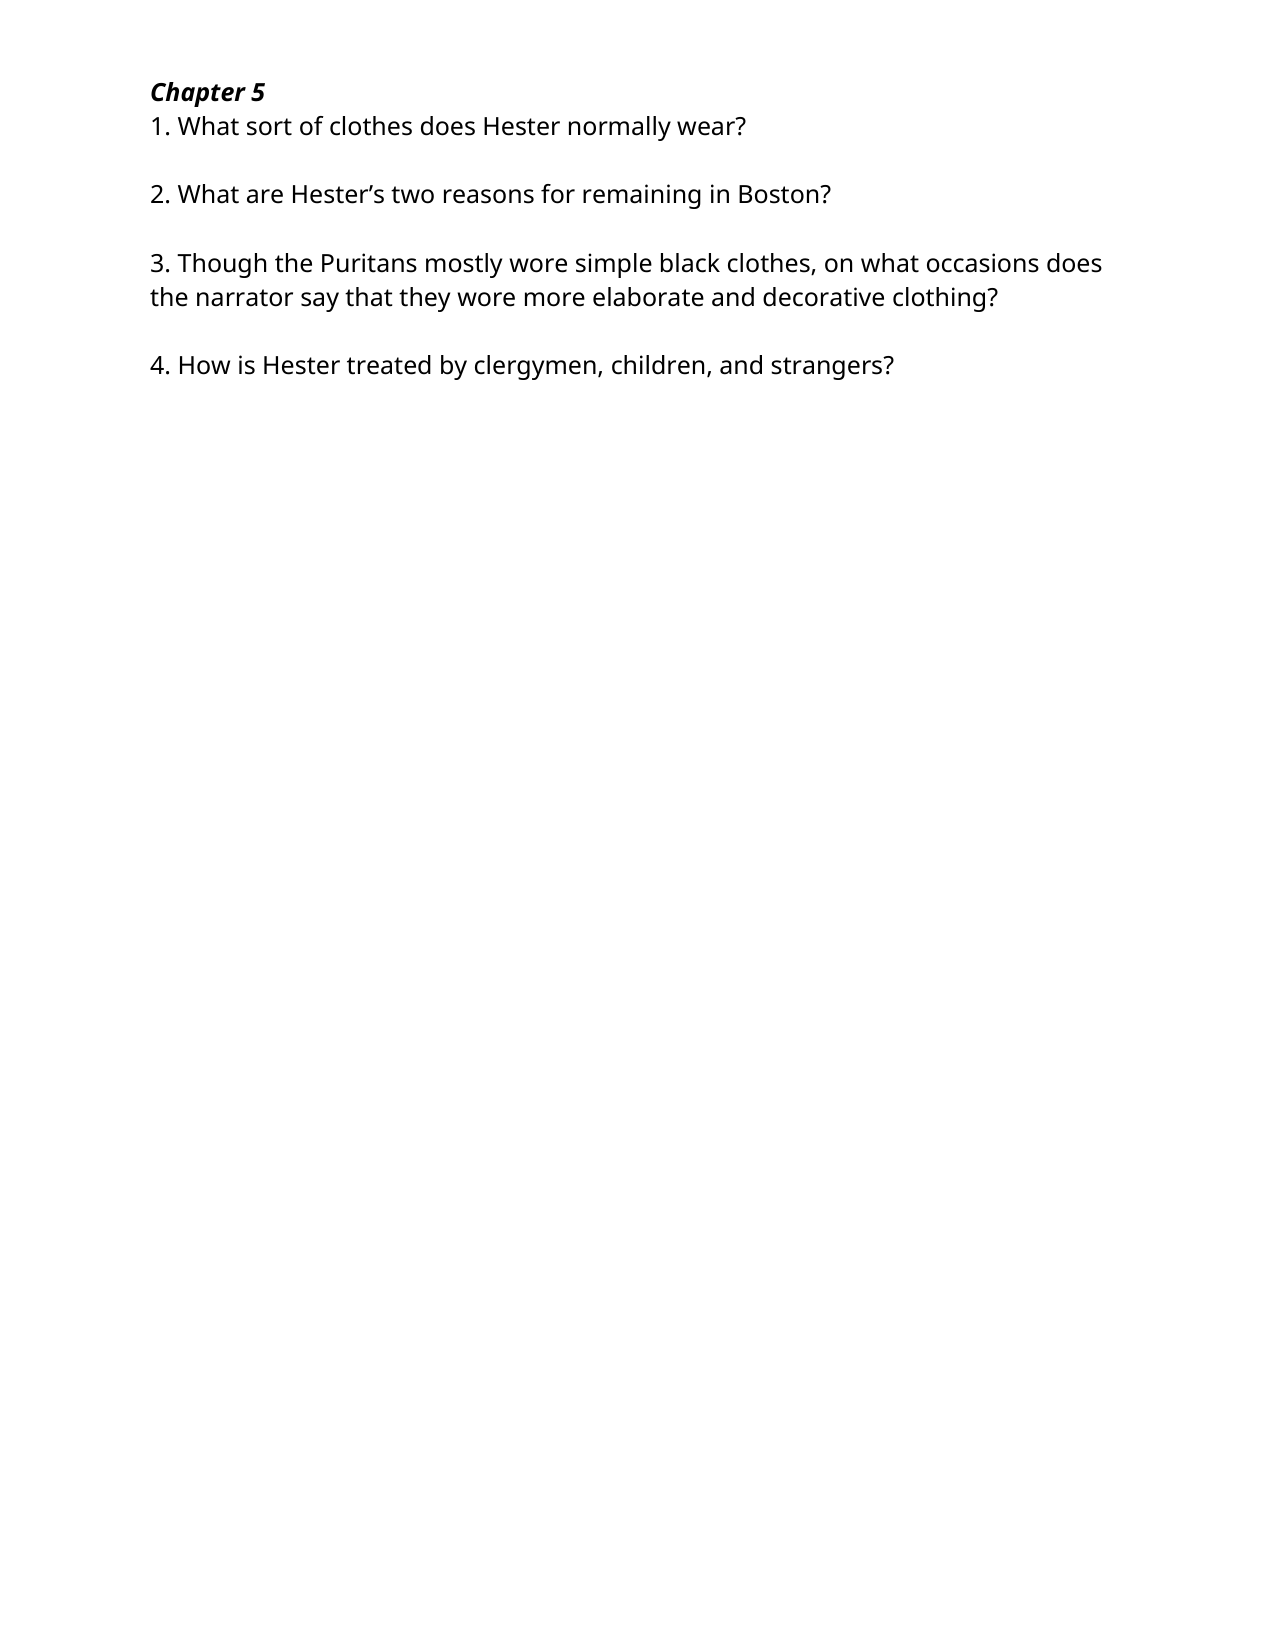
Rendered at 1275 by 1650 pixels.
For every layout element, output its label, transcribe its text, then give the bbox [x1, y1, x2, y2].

text Chapter 5 [150, 75, 1125, 109]
text 4. How is Hester treated by clergymen, children, and strangers? [150, 347, 1125, 382]
text 1. What sort of clothes does Hester normally wear? [150, 109, 1125, 143]
text 2. What are Hester’s two reasons for remaining in Boston? [150, 177, 1125, 211]
text 3. Though the Puritans mostly wore simple black clothes, on what occasions does the narrator say that they wore more elaborate and decorative clothing? [150, 245, 1125, 313]
